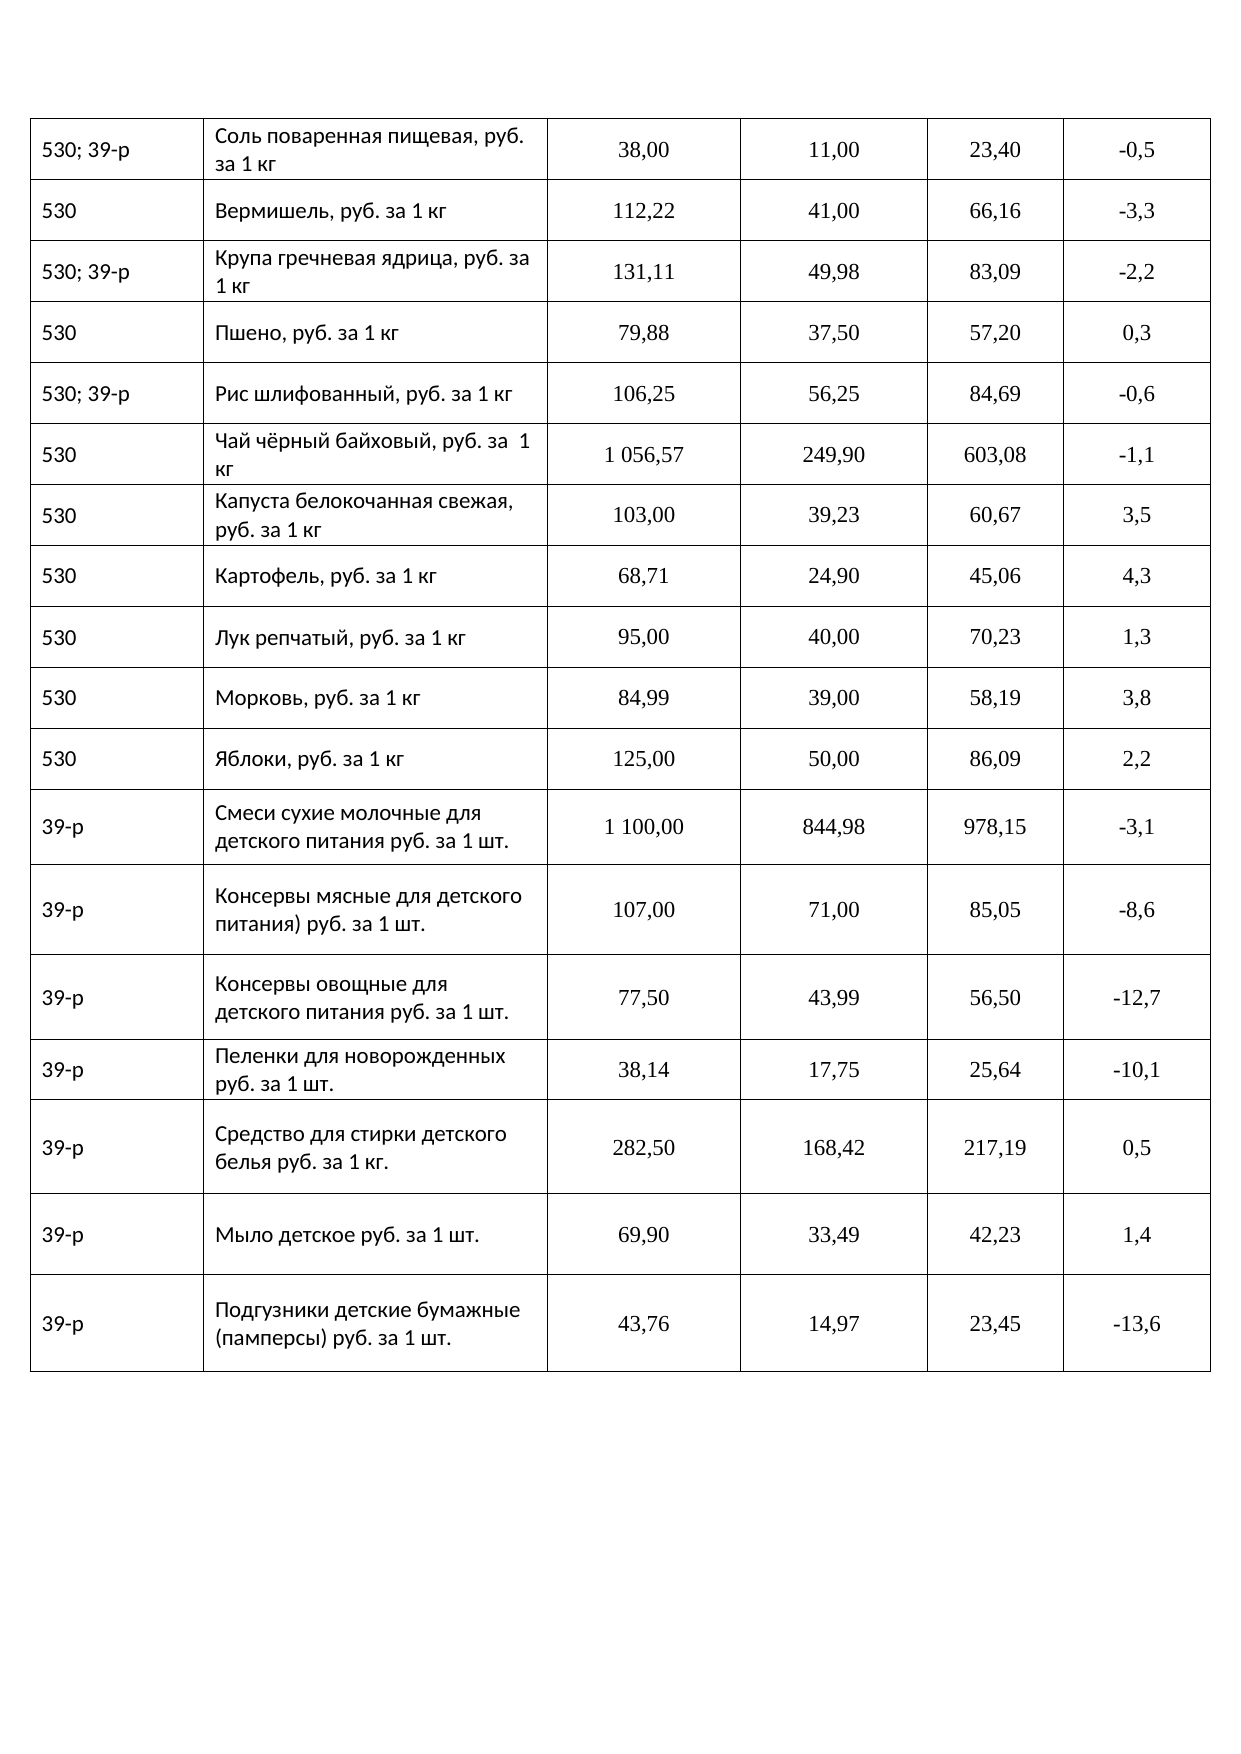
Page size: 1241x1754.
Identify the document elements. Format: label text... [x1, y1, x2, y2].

table_cell 217,19 [928, 1100, 1063, 1193]
table_cell 530 [31, 180, 203, 240]
table_cell Рис шлифованный, руб. за 1 кг [204, 363, 547, 423]
table_cell 85,05 [928, 865, 1063, 954]
table_cell 530 [31, 485, 203, 545]
table_cell 39,23 [741, 485, 927, 545]
table_cell 39,00 [741, 668, 927, 727]
table_cell 95,00 [548, 607, 740, 667]
table_cell 14,97 [741, 1275, 927, 1371]
table_cell 56,50 [928, 955, 1063, 1038]
table_cell 103,00 [548, 485, 740, 545]
table_cell 530 [31, 302, 203, 362]
table_cell 40,00 [741, 607, 927, 667]
table_cell Пеленки для новорожденных руб. за 1 шт. [204, 1040, 547, 1099]
table_cell 844,98 [741, 790, 927, 863]
table_cell 39-р [31, 1194, 203, 1274]
table_cell Консервы мясные для детского питания) руб. за 1 шт. [204, 865, 547, 954]
table_cell -1,1 [1064, 424, 1210, 484]
table_cell 131,11 [548, 241, 740, 301]
table_cell 23,45 [928, 1275, 1063, 1371]
table_cell 530 [31, 546, 203, 606]
table_cell 530 [31, 729, 203, 788]
table_cell 41,00 [741, 180, 927, 240]
table_cell 58,19 [928, 668, 1063, 727]
table_cell 79,88 [548, 302, 740, 362]
table_cell Картофель, руб. за 1 кг [204, 546, 547, 606]
table_cell Соль поваренная пищевая, руб. за 1 кг [204, 119, 547, 179]
table_cell 39-р [31, 955, 203, 1038]
table_cell 978,15 [928, 790, 1063, 863]
table_cell Смеси сухие молочные для детского питания руб. за 1 шт. [204, 790, 547, 863]
table_cell 530 [31, 607, 203, 667]
table_cell 38,14 [548, 1040, 740, 1099]
table_cell -2,2 [1064, 241, 1210, 301]
table_cell Консервы овощные для детского питания руб. за 1 шт. [204, 955, 547, 1038]
table_cell 3,8 [1064, 668, 1210, 727]
table_cell 42,23 [928, 1194, 1063, 1274]
table_cell 69,90 [548, 1194, 740, 1274]
table_cell -12,7 [1064, 955, 1210, 1038]
table_cell 39-р [31, 1275, 203, 1371]
table_cell 603,08 [928, 424, 1063, 484]
table_cell 50,00 [741, 729, 927, 788]
table_cell 49,98 [741, 241, 927, 301]
table_cell 530; 39-р [31, 119, 203, 179]
table_cell Вермишель, руб. за 1 кг [204, 180, 547, 240]
table_cell -0,6 [1064, 363, 1210, 423]
table_cell 2,2 [1064, 729, 1210, 788]
table_cell 168,42 [741, 1100, 927, 1193]
table_cell 43,76 [548, 1275, 740, 1371]
table_cell 45,06 [928, 546, 1063, 606]
table_cell 107,00 [548, 865, 740, 954]
table_cell Морковь, руб. за 1 кг [204, 668, 547, 727]
table_cell 86,09 [928, 729, 1063, 788]
table_cell 71,00 [741, 865, 927, 954]
table_cell 0,5 [1064, 1100, 1210, 1193]
table_cell Средство для стирки детского белья руб. за 1 кг. [204, 1100, 547, 1193]
table_cell 3,5 [1064, 485, 1210, 545]
table_cell 125,00 [548, 729, 740, 788]
table_cell 43,99 [741, 955, 927, 1038]
table_cell 1,4 [1064, 1194, 1210, 1274]
table_cell Яблоки, руб. за 1 кг [204, 729, 547, 788]
table_cell Подгузники детские бумажные (памперсы) руб. за 1 шт. [204, 1275, 547, 1371]
table_cell -0,5 [1064, 119, 1210, 179]
table_cell 37,50 [741, 302, 927, 362]
table_cell 57,20 [928, 302, 1063, 362]
table_cell 4,3 [1064, 546, 1210, 606]
table_cell Крупа гречневая ядрица, руб. за 1 кг [204, 241, 547, 301]
table_cell 68,71 [548, 546, 740, 606]
table_cell 530; 39-р [31, 241, 203, 301]
table_cell -13,6 [1064, 1275, 1210, 1371]
table_cell 33,49 [741, 1194, 927, 1274]
table_cell 84,69 [928, 363, 1063, 423]
table_cell 60,67 [928, 485, 1063, 545]
table_cell 38,00 [548, 119, 740, 179]
table_cell 39-р [31, 1040, 203, 1099]
table_cell 112,22 [548, 180, 740, 240]
table_cell 39-р [31, 865, 203, 954]
table_cell Пшено, руб. за 1 кг [204, 302, 547, 362]
table_cell 530; 39-р [31, 363, 203, 423]
table_cell 23,40 [928, 119, 1063, 179]
table_cell Капуста белокочанная свежая, руб. за 1 кг [204, 485, 547, 545]
table_cell 84,99 [548, 668, 740, 727]
table_cell 11,00 [741, 119, 927, 179]
table_cell 83,09 [928, 241, 1063, 301]
table_cell 1 056,57 [548, 424, 740, 484]
table_cell 77,50 [548, 955, 740, 1038]
table_cell -3,3 [1064, 180, 1210, 240]
table_cell Чай чёрный байховый, руб. за 1 кг [204, 424, 547, 484]
table_cell 530 [31, 668, 203, 727]
table_cell 56,25 [741, 363, 927, 423]
table_cell 530 [31, 424, 203, 484]
table_cell 25,64 [928, 1040, 1063, 1099]
table_cell 0,3 [1064, 302, 1210, 362]
table_cell 39-р [31, 1100, 203, 1193]
table_cell 66,16 [928, 180, 1063, 240]
table_cell -8,6 [1064, 865, 1210, 954]
table_cell -10,1 [1064, 1040, 1210, 1099]
table_cell 282,50 [548, 1100, 740, 1193]
table_cell 249,90 [741, 424, 927, 484]
table_cell 39-р [31, 790, 203, 863]
table_cell Мыло детское руб. за 1 шт. [204, 1194, 547, 1274]
table_cell -3,1 [1064, 790, 1210, 863]
table_cell 106,25 [548, 363, 740, 423]
table_cell 17,75 [741, 1040, 927, 1099]
table_cell 24,90 [741, 546, 927, 606]
table_cell 70,23 [928, 607, 1063, 667]
table_cell 1 100,00 [548, 790, 740, 863]
table_cell Лук репчатый, руб. за 1 кг [204, 607, 547, 667]
table_cell 1,3 [1064, 607, 1210, 667]
